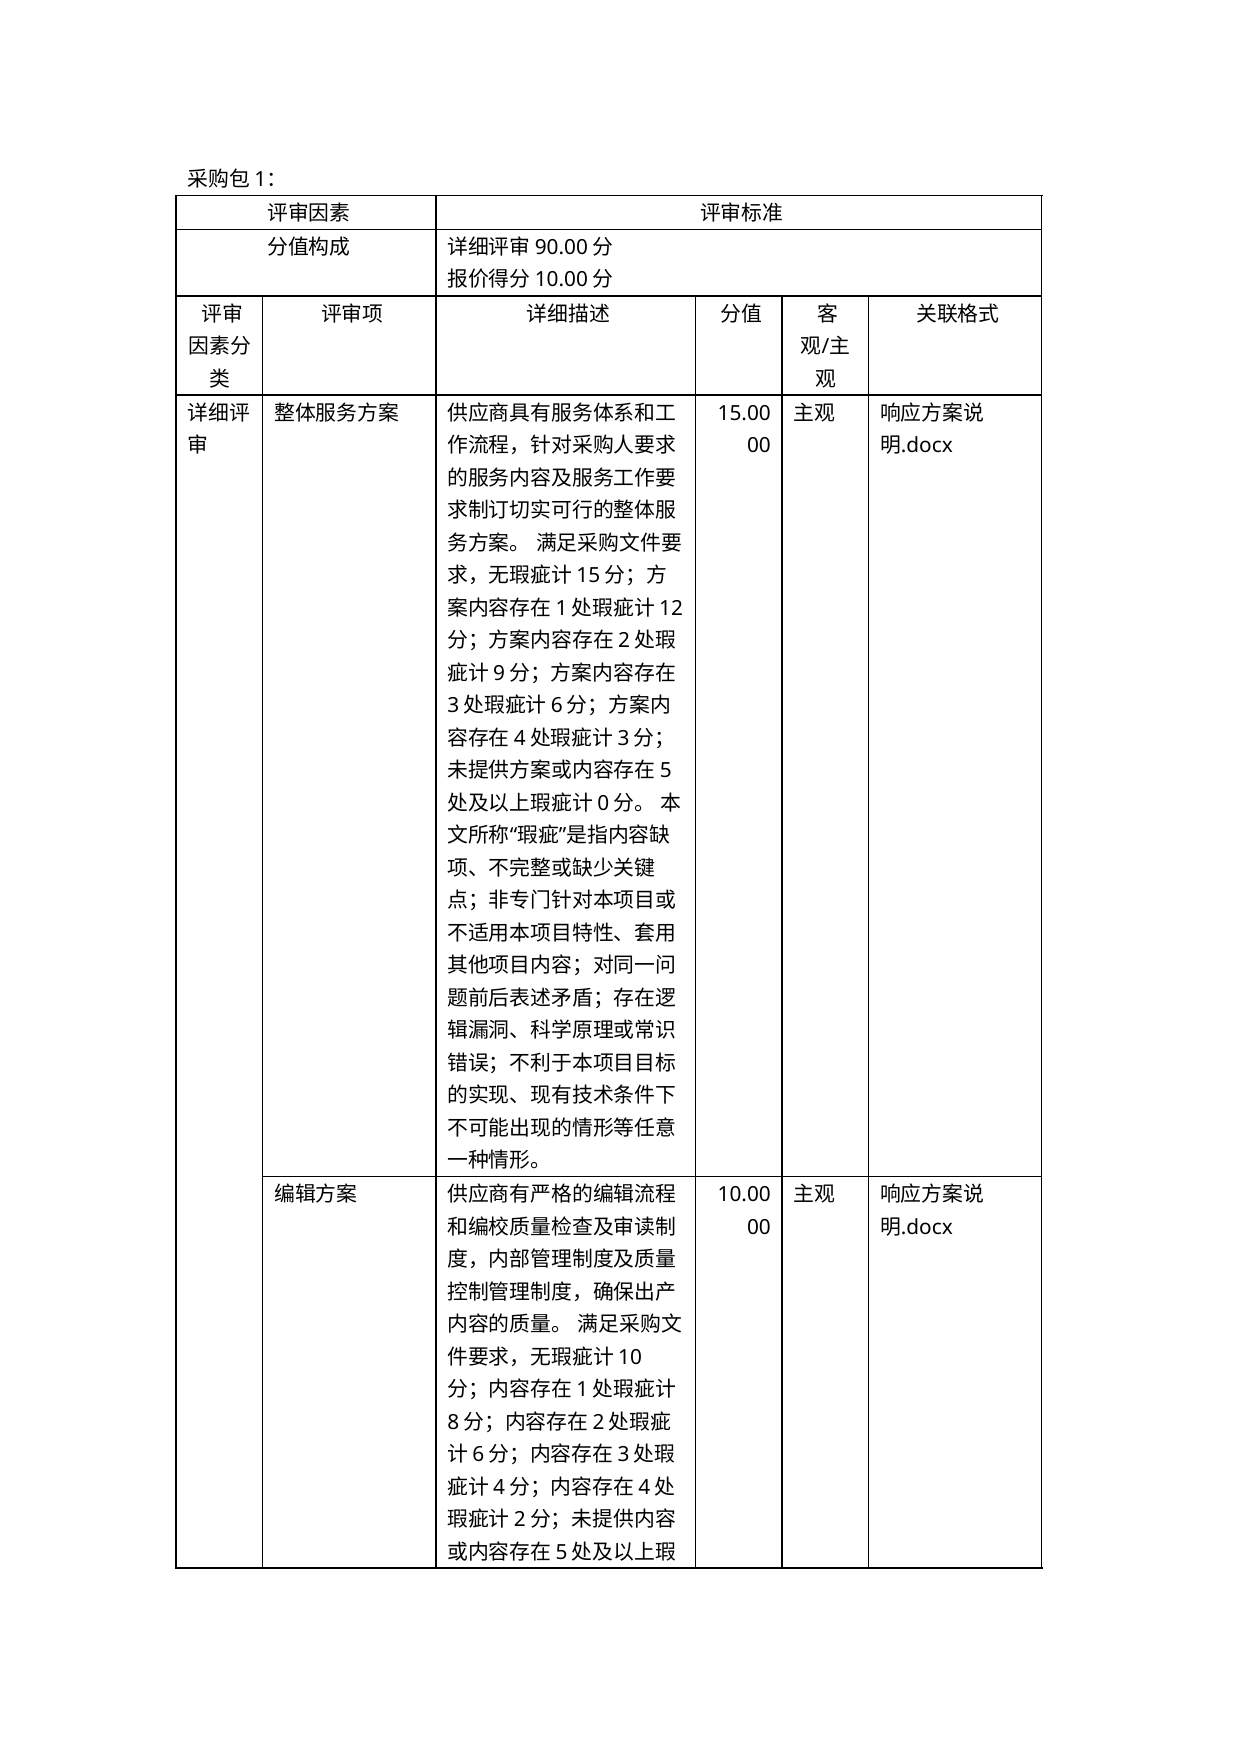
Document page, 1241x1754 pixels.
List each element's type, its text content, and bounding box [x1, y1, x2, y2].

table_cell 响应方案说明.docx [869, 396, 1041, 1176]
table_cell 评审项 [263, 297, 435, 394]
table_cell 主观 [783, 1177, 868, 1567]
table_cell 客观/主观 [783, 297, 868, 394]
table_cell 关联格式 [869, 297, 1041, 394]
table_cell 10.0000 [696, 1177, 781, 1567]
table_cell 详细描述 [437, 297, 695, 394]
table_cell 整体服务方案 [263, 396, 435, 1176]
table_cell 供应商具有服务体系和工作流程，针对采购人要求的服务内容及服务工作要求制订切实可行的整体服务方案。 满足采购文件要求，无瑕疵计15分；方案内容存在1处瑕疵计12分；方案内容存在2处瑕疵计9分；方案内容存在3处瑕疵计6分；方案内容存在4处瑕疵计3分；未提供方案或内容存在5处及以上瑕疵计0分。 本文所称“瑕疵”是指内容缺项、不完整或缺少关键点；非专门针对本项目或不适用本项目特性、套用其他项目内容；对同一问题前后表述矛盾；存在逻辑漏洞、科学原理或常识错误；不利于本项目目标的实现、现有技术条件下不可能出现的情形等任意一种情形。 [437, 396, 695, 1176]
table_cell 分值 [696, 297, 781, 394]
table_cell 编辑方案 [263, 1177, 435, 1567]
table_header 评审标准 [437, 196, 1041, 228]
table_cell 详细评审90.00分 报价得分10.00分 [437, 230, 1041, 295]
table_header 评审因素 [177, 196, 435, 228]
table_cell 主观 [783, 396, 868, 1176]
table_cell 评审因素分类 [177, 297, 262, 394]
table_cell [437, 1177, 695, 1567]
table_cell 响应方案说明.docx [869, 1177, 1041, 1567]
table_cell 15.0000 [696, 396, 781, 1176]
text 采购包1： [187, 162, 1053, 194]
table_cell 分值构成 [177, 230, 435, 295]
table_cell 详细评审 [177, 396, 262, 1567]
